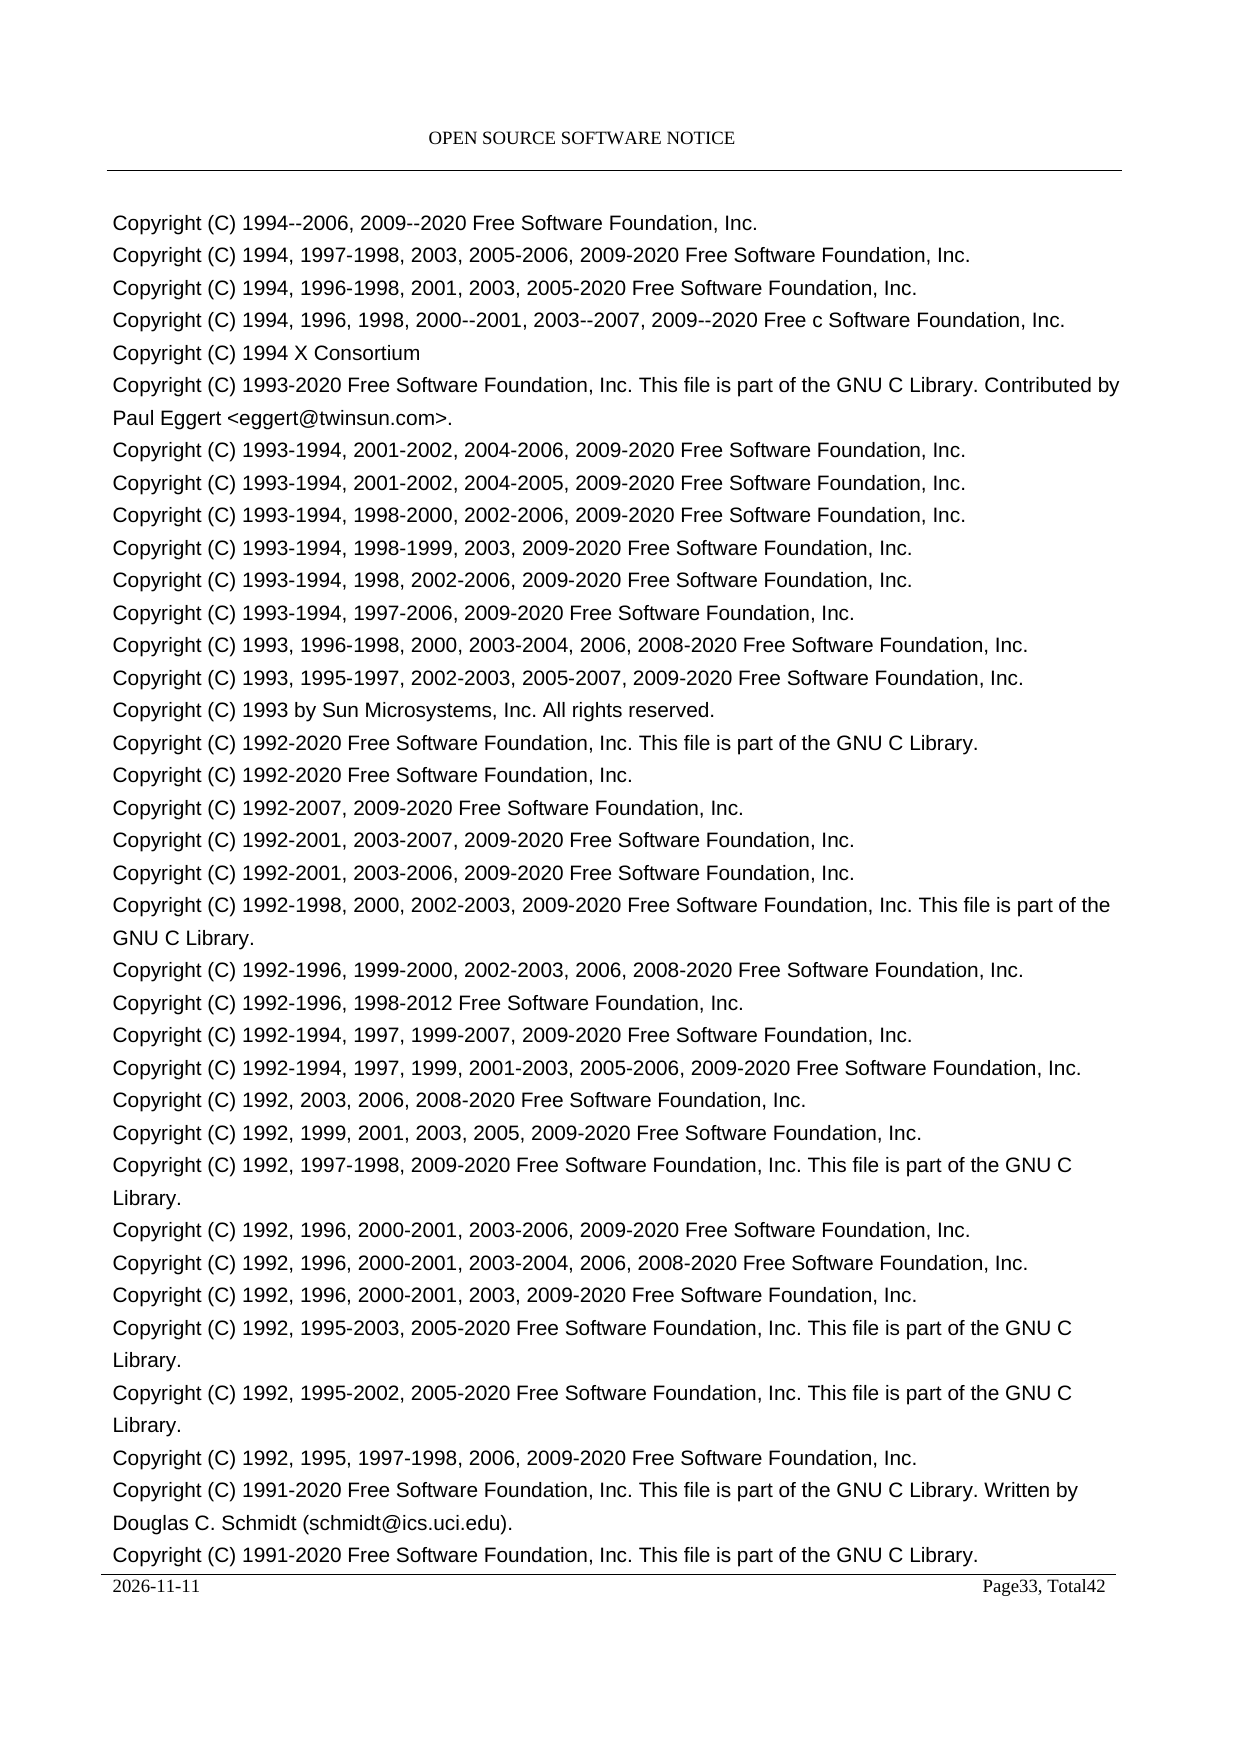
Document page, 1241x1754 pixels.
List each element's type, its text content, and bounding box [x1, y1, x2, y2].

text Copyright (C) 1993-1994, 2001-2002, 2004-2006, 2009-2020 Free Software Foundation, Inc. [112, 434, 1128, 466]
text Copyright (C) 1992, 1999, 2001, 2003, 2005, 2009-2020 Free Software Foundation, Inc. [112, 1116, 1128, 1149]
text Copyright (C) 1993-2020 Free Software Foundation, Inc. This file is part of the GNU C Library. Contributed by Paul Eggert <eggert@twinsun.com>. [112, 369, 1128, 434]
text Copyright (C) 1993, 1995-1997, 2002-2003, 2005-2007, 2009-2020 Free Software Foundation, Inc. [112, 661, 1128, 694]
text Copyright (C) 1994--2006, 2009--2020 Free Software Foundation, Inc. [112, 206, 1128, 239]
text Copyright (C) 1994, 1996-1998, 2001, 2003, 2005-2020 Free Software Foundation, Inc. [112, 271, 1128, 304]
text Copyright (C) 1993-1994, 2001-2002, 2004-2005, 2009-2020 Free Software Foundation, Inc. [112, 466, 1128, 499]
text Copyright (C) 1993 by Sun Microsystems, Inc. All rights reserved. [112, 694, 1128, 726]
text Copyright (C) 1992-1998, 2000, 2002-2003, 2009-2020 Free Software Foundation, Inc. This file is part of the GNU C Library. [112, 889, 1128, 954]
text Copyright (C) 1993-1994, 1997-2006, 2009-2020 Free Software Foundation, Inc. [112, 596, 1128, 629]
text Copyright (C) 1992, 1995, 1997-1998, 2006, 2009-2020 Free Software Foundation, Inc. [112, 1441, 1128, 1474]
text Copyright (C) 1992, 1996, 2000-2001, 2003-2006, 2009-2020 Free Software Foundation, Inc. [112, 1214, 1128, 1246]
text Copyright (C) 1994 X Consortium [112, 336, 1128, 369]
text Copyright (C) 1993, 1996-1998, 2000, 2003-2004, 2006, 2008-2020 Free Software Foundation, Inc. [112, 629, 1128, 661]
text Copyright (C) 1992-1994, 1997, 1999, 2001-2003, 2005-2006, 2009-2020 Free Software Foundation, Inc. [112, 1051, 1128, 1084]
text Copyright (C) 1992-1996, 1998-2012 Free Software Foundation, Inc. [112, 986, 1128, 1019]
text Copyright (C) 1991-2020 Free Software Foundation, Inc. This file is part of the GNU C Library. Written by Douglas C. Schmidt (schmidt@ics.uci.edu). [112, 1474, 1128, 1539]
text Copyright (C) 1994, 1997-1998, 2003, 2005-2006, 2009-2020 Free Software Foundation, Inc. [112, 239, 1128, 271]
text Copyright (C) 1993-1994, 1998-2000, 2002-2006, 2009-2020 Free Software Foundation, Inc. [112, 499, 1128, 531]
text Copyright (C) 1993-1994, 1998-1999, 2003, 2009-2020 Free Software Foundation, Inc. [112, 531, 1128, 564]
text Copyright (C) 1992, 1995-2002, 2005-2020 Free Software Foundation, Inc. This file is part of the GNU C Library. [112, 1376, 1128, 1441]
text Copyright (C) 1991-2020 Free Software Foundation, Inc. This file is part of the GNU C Library. [112, 1539, 1128, 1571]
text Copyright (C) 1992-2020 Free Software Foundation, Inc. This file is part of the GNU C Library. [112, 726, 1128, 759]
text Copyright (C) 1992, 1996, 2000-2001, 2003-2004, 2006, 2008-2020 Free Software Foundation, Inc. [112, 1246, 1128, 1279]
text Copyright (C) 1992, 1997-1998, 2009-2020 Free Software Foundation, Inc. This file is part of the GNU C Library. [112, 1149, 1128, 1214]
text Copyright (C) 1992-1996, 1999-2000, 2002-2003, 2006, 2008-2020 Free Software Foundation, Inc. [112, 954, 1128, 986]
text Copyright (C) 1992, 2003, 2006, 2008-2020 Free Software Foundation, Inc. [112, 1084, 1128, 1116]
text Copyright (C) 1992-2007, 2009-2020 Free Software Foundation, Inc. [112, 791, 1128, 824]
text Copyright (C) 1992-2001, 2003-2007, 2009-2020 Free Software Foundation, Inc. [112, 824, 1128, 856]
text Copyright (C) 1992, 1995-2003, 2005-2020 Free Software Foundation, Inc. This file is part of the GNU C Library. [112, 1311, 1128, 1376]
text Copyright (C) 1993-1994, 1998, 2002-2006, 2009-2020 Free Software Foundation, Inc. [112, 564, 1128, 596]
text Copyright (C) 1992, 1996, 2000-2001, 2003, 2009-2020 Free Software Foundation, Inc. [112, 1279, 1128, 1311]
text Copyright (C) 1992-1994, 1997, 1999-2007, 2009-2020 Free Software Foundation, Inc. [112, 1019, 1128, 1051]
text Copyright (C) 1992-2001, 2003-2006, 2009-2020 Free Software Foundation, Inc. [112, 856, 1128, 889]
text Copyright (C) 1992-2020 Free Software Foundation, Inc. [112, 759, 1128, 791]
text Copyright (C) 1994, 1996, 1998, 2000--2001, 2003--2007, 2009--2020 Free c Software Foundation, Inc. [112, 304, 1128, 336]
